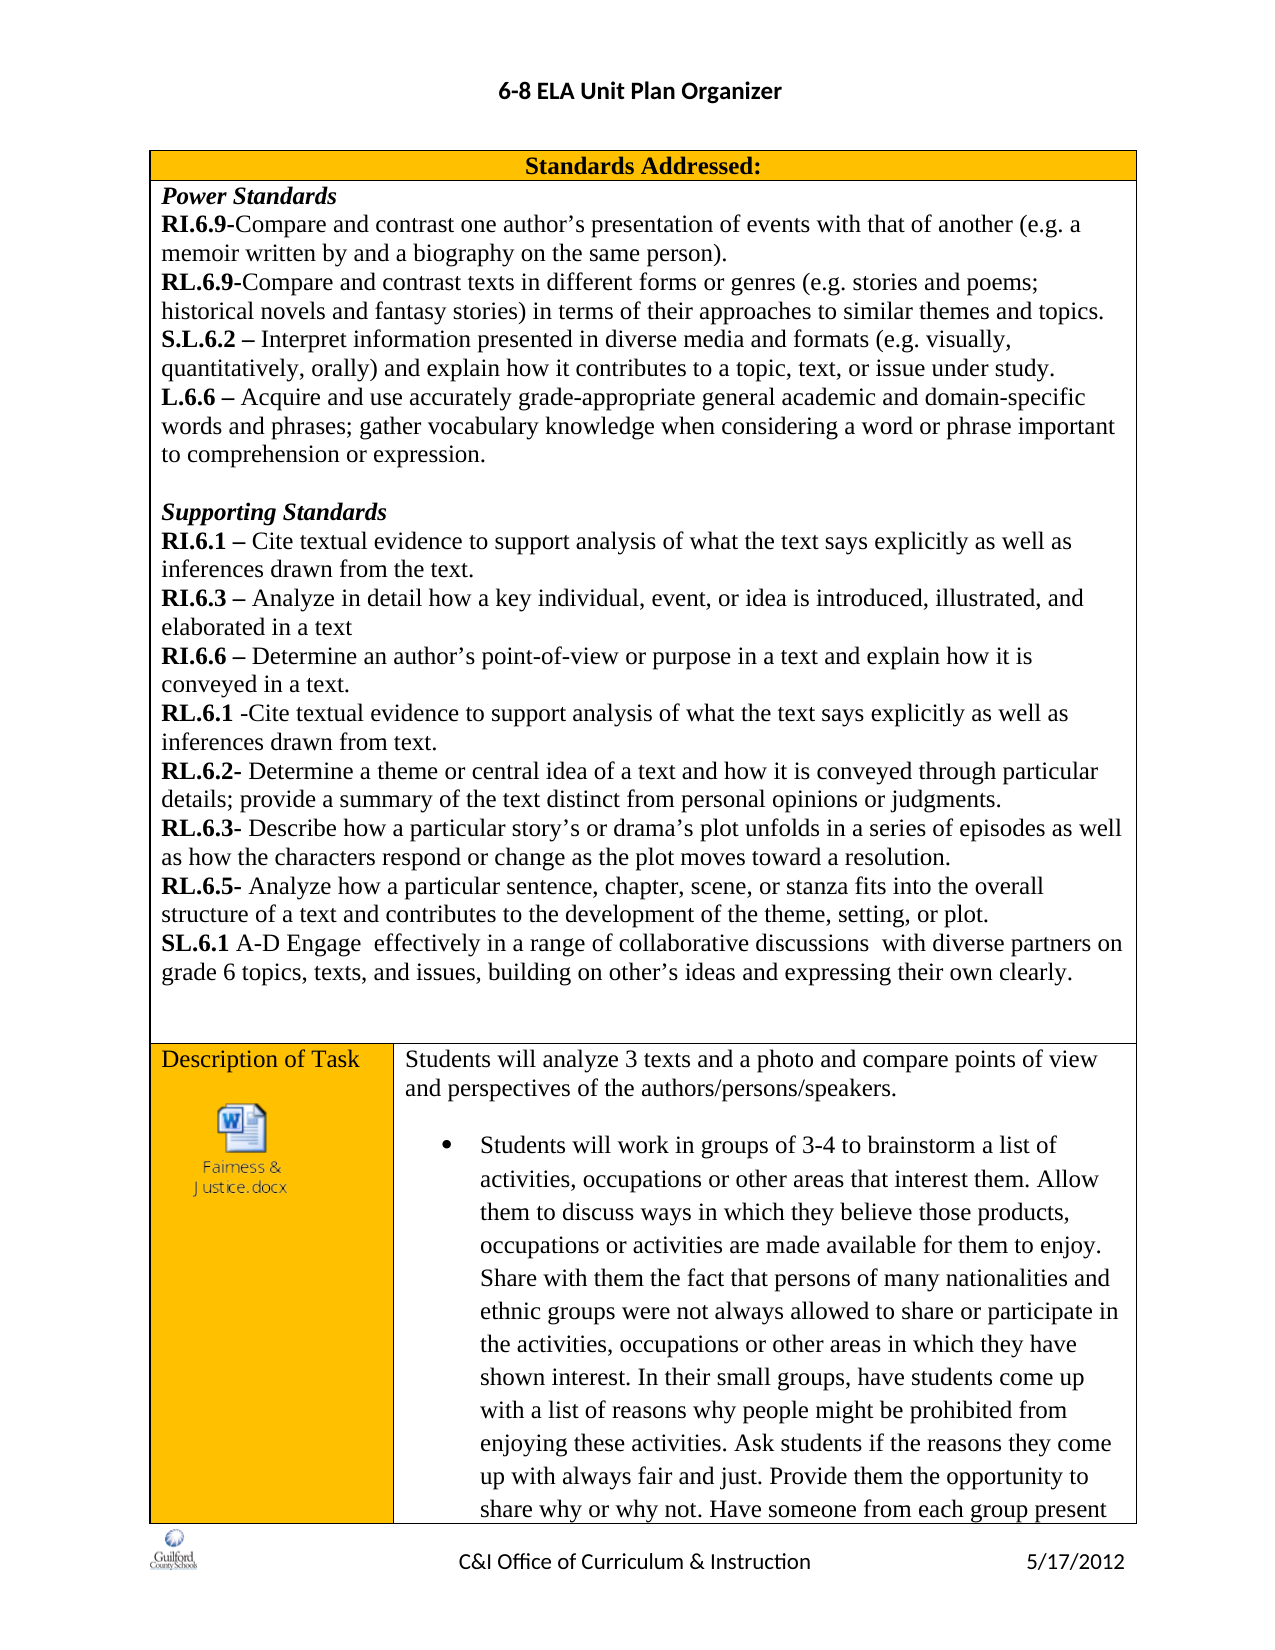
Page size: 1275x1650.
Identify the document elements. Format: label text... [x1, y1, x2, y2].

table_cell Description of Task [151, 1044, 393, 1523]
table_cell Power Standards RI.6.9-Compare and contrast one author’s presentation of events with that of another (e.g. a memoir written by and a biography on the same person). RL.6.9-Compare and contrast texts in different forms or genres (e.g. stories and poems; historical novels and fantasy stories) in terms of their approaches to similar themes and topics. S.L.6.2 – Interpret information presented in diverse media and formats (e.g. visually, quantitatively, orally) and explain how it contributes to a topic, text, or issue under study. L.6.6 – Acquire and use accurately grade-appropriate general academic and domain-specific words and phrases; gather vocabulary knowledge when considering a word or phrase important to comprehension or expression. Supporting Standards RI.6.1 – Cite textual evidence to support analysis of what the text says explicitly as well as inferences drawn from the text. RI.6.3 – Analyze in detail how a key individual, event, or idea is introduced, illustrated, and elaborated in a text RI.6.6 – Determine an author’s point-of-view or purpose in a text and explain how it is conveyed in a text. RL.6.1 -Cite textual evidence to support analysis of what the text says explicitly as well as inferences drawn from text. RL.6.2- Determine a theme or central idea of a text and how it is conveyed through particular details; provide a summary of the text distinct from personal opinions or judgments. RL.6.3- Describe how a particular story’s or drama’s plot unfolds in a series of episodes as well as how the characters respond or change as the plot moves toward a resolution. RL.6.5- Analyze how a particular sentence, chapter, scene, or stanza fits into the overall structure of a text and contributes to the development of the theme, setting, or plot. SL.6.1 A-D Engage effectively in a range of collaborative discussions with diverse partners on grade 6 topics, texts, and issues, building on other’s ideas and expressing their own clearly. [151, 181, 1136, 1043]
picture [150, 1526, 197, 1570]
table_cell Standards Addressed: [151, 151, 1136, 180]
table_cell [394, 1044, 1136, 1523]
